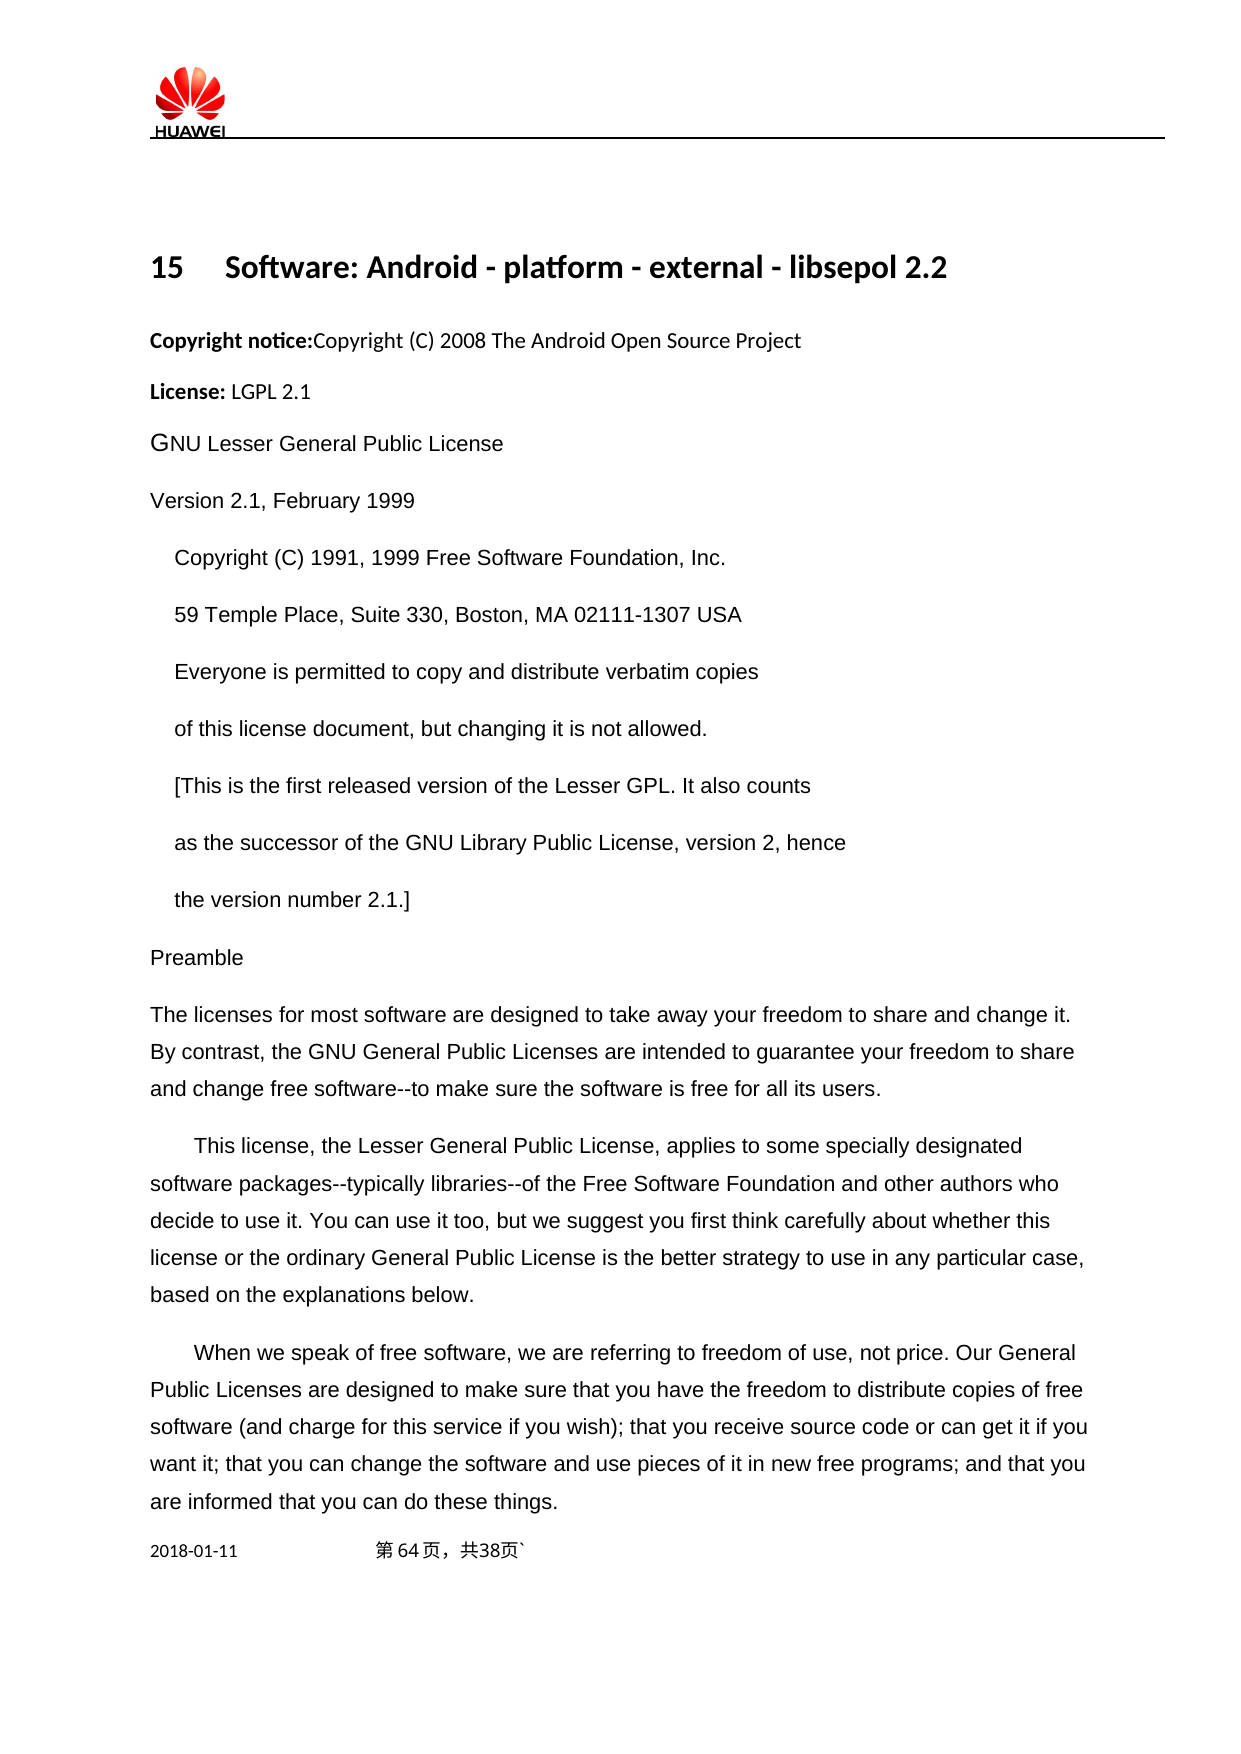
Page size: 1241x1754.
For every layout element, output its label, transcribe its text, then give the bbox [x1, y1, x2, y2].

text Everyone is permitted to copy and distribute verbatim copies [150, 655, 1090, 688]
text [This is the first released version of the Lesser GPL. It also counts [150, 769, 1090, 802]
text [150, 324, 1090, 356]
text Version 2.1, February 1999 [150, 484, 1090, 517]
text Copyright (C) 1991, 1999 Free Software Foundation, Inc. [150, 541, 1090, 574]
text When we speak of free software, we are referring to freedom of use, not price. Our General Public Licenses are designed to make sure that you have the freedom to distribute copies of free software (and charge for this service if you wish); that you receive source code or can get it if you want it; that you can change the software and use pieces of it in new free programs; and that you are informed that you can do these things. [150, 1336, 1090, 1517]
text GNU Lesser General Public License [150, 427, 1090, 459]
text Preamble [150, 941, 1090, 973]
text of this license document, but changing it is not allowed. [150, 712, 1090, 745]
text License: LGPL 2.1 [150, 375, 1090, 408]
text 59 Temple Place, Suite 330, Boston, MA 02111-1307 USA [150, 598, 1090, 631]
text This license, the Lesser General Public License, applies to some specially designated software packages--typically libraries--of the Free Software Foundation and other authors who decide to use it. You can use it too, but we suggest you first think carefully about whether this license or the ordinary General Public License is the better strategy to use in any particular case, based on the explanations below. [150, 1129, 1090, 1311]
text as the successor of the GNU Library Public License, version 2, hence [150, 827, 1090, 859]
text the version number 2.1.] [150, 884, 1090, 916]
subtitle Software: Android - platform - external - libsepol 2.2 [150, 234, 1090, 299]
text The licenses for most software are designed to take away your freedom to share and change it. By contrast, the GNU General Public Licenses are intended to guarantee your freedom to share and change free software--to make sure the software is free for all its users. [150, 998, 1090, 1105]
picture [156, 67, 225, 137]
